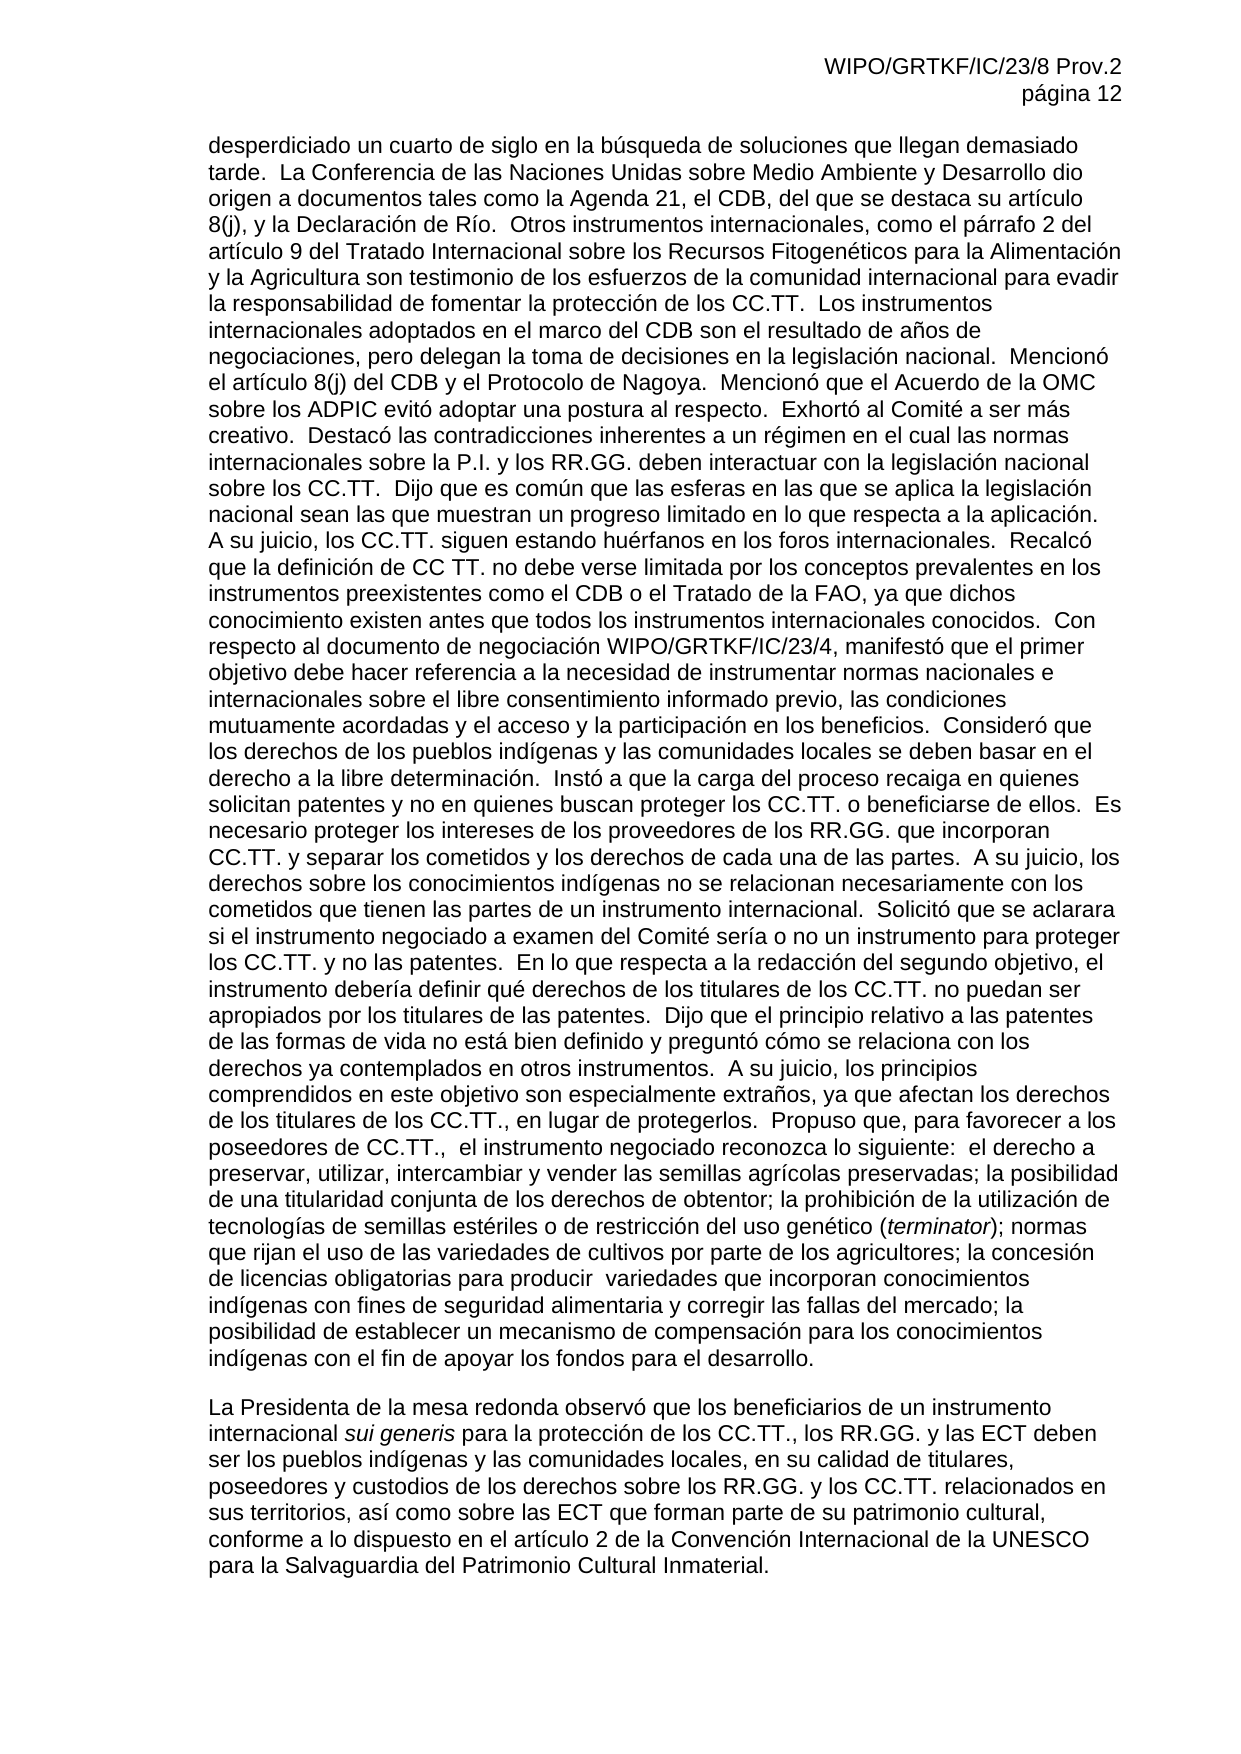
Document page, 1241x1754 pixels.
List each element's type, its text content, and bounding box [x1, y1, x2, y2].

list La Presidenta de la mesa redonda observó que los beneficiarios de un instrumento internacional sui generis para la protección de los CC.TT., los RR.GG. y las ECT deben ser los pueblos indígenas y las comunidades locales, en su calidad de titulares, poseedores y custodios de los derechos sobre los RR.GG. y los CC.TT. relacionados en sus territorios, así como sobre las ECT que forman parte de su patrimonio cultural, conforme a lo dispuesto en el artículo 2 de la Convención Internacional de la UNESCO para la Salvaguardia del Patrimonio Cultural Inmaterial. [208, 1394, 1122, 1578]
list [208, 132, 1122, 1371]
